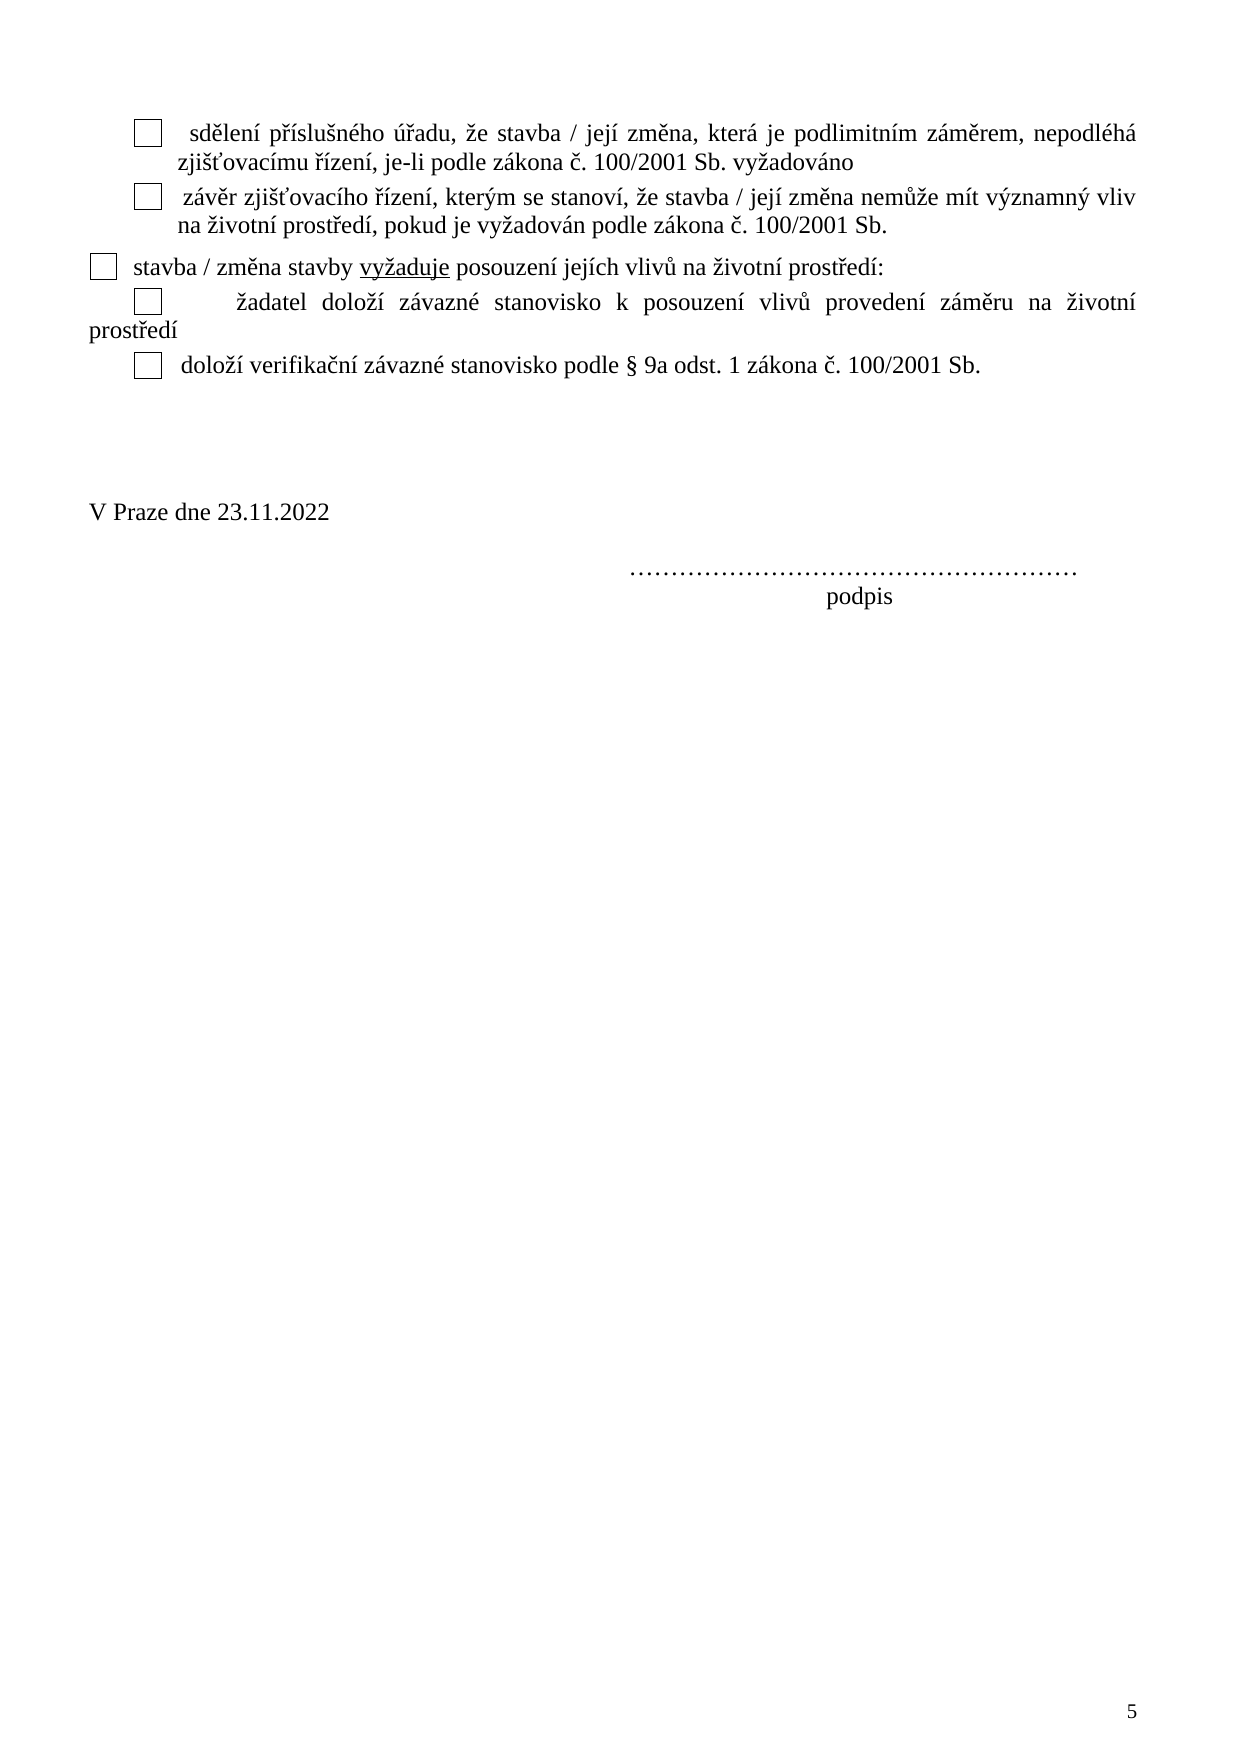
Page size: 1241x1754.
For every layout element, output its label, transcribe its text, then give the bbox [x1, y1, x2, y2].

text stavba / změna stavby vyžaduje posouzení jejích vlivů na životní prostředí: [89, 252, 1137, 281]
text ……………………………………………… [591, 552, 1137, 581]
text podpis [768, 581, 1137, 609]
text doloží verifikační závazné stanovisko podle § 9a odst. 1 zákona č. 100/2001 Sb. [89, 351, 1137, 379]
text závěr zjišťovacího řízení, kterým se stanoví, že stavba / její změna nemůže mít významný vliv na životní prostředí, pokud je vyžadován podle zákona č. 100/2001 Sb. [89, 182, 1137, 239]
text žadatel doloží závazné stanovisko k posouzení vlivů provedení záměru na životní prostředí [89, 287, 1137, 344]
text sdělení příslušného úřadu, že stavba / její změna, která je podlimitním záměrem, nepodléhá zjišťovacímu řízení, je-li podle zákona č. 100/2001 Sb. vyžadováno [89, 118, 1137, 176]
text V Praze dne 23.11.2022 [89, 497, 1137, 526]
